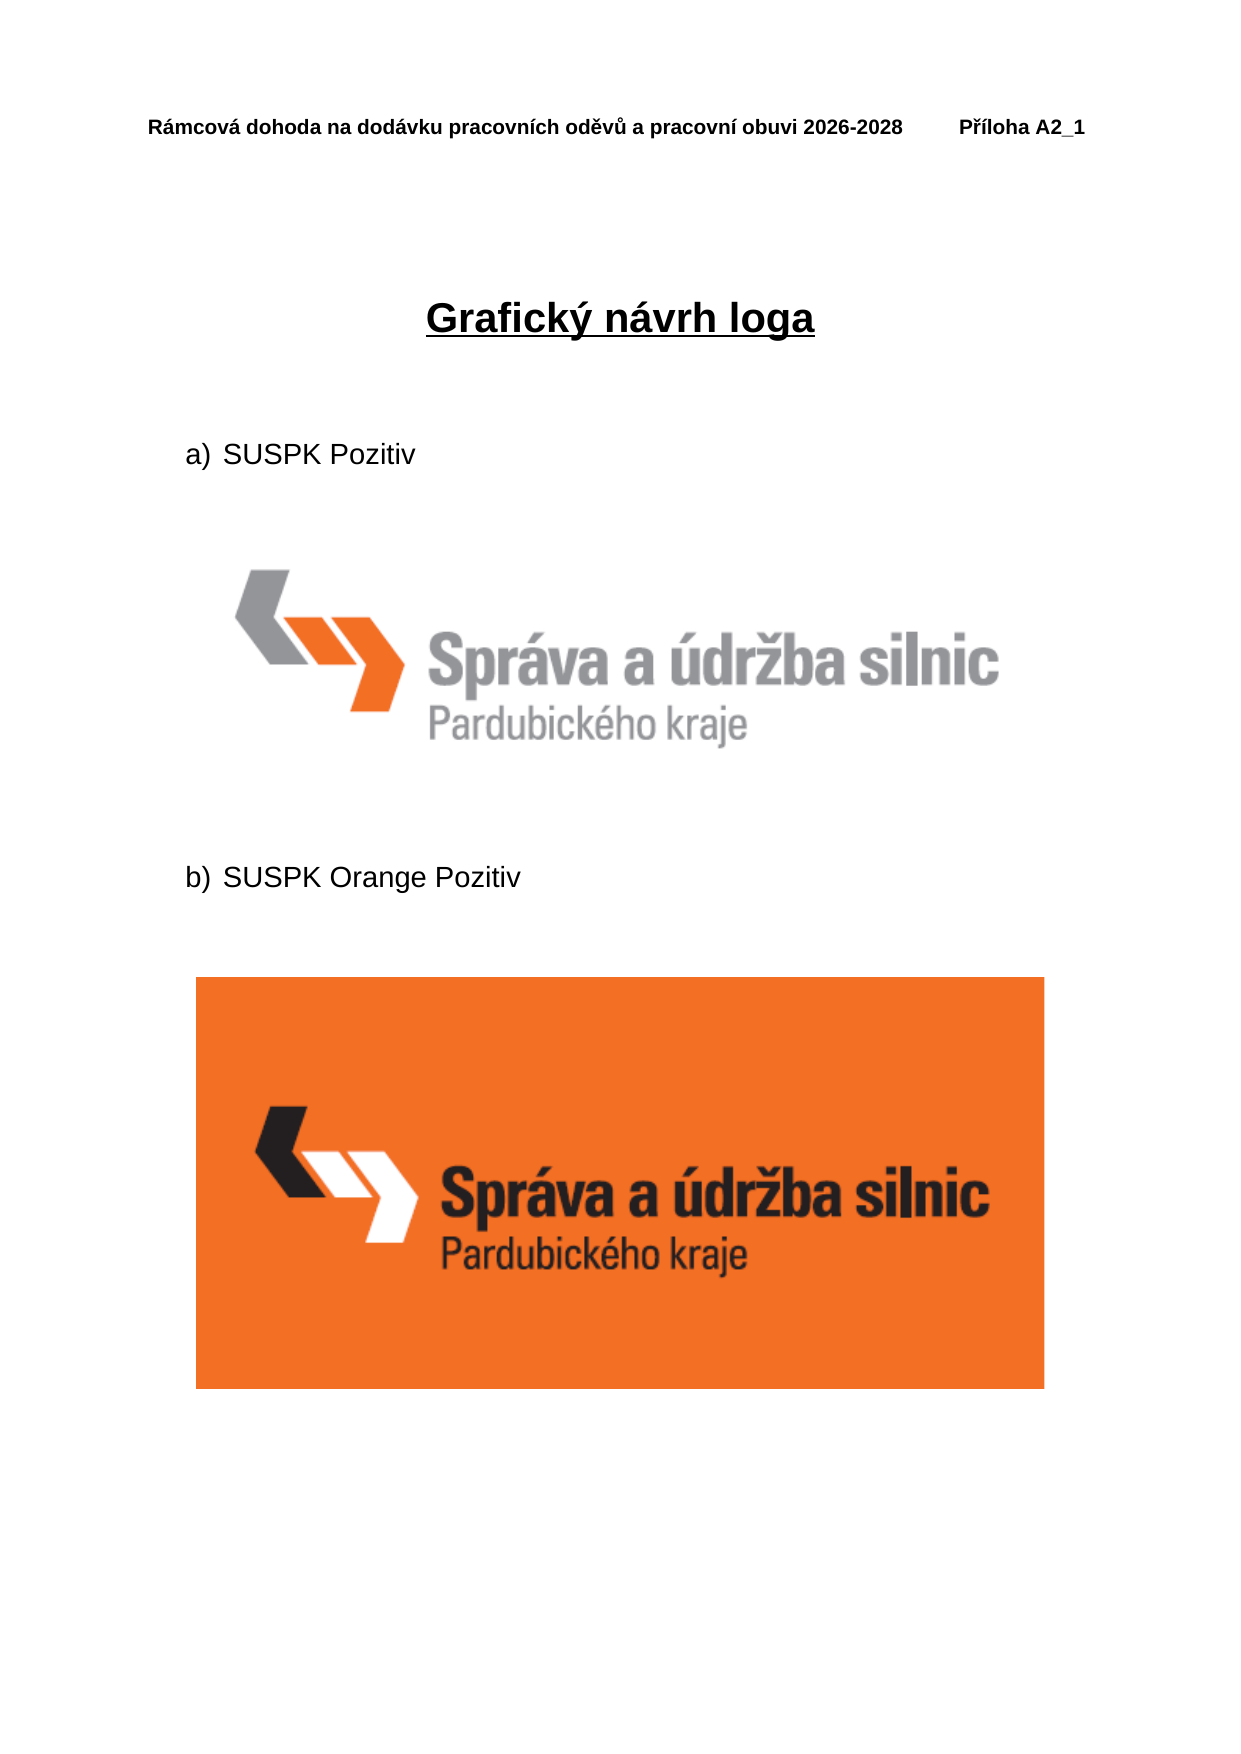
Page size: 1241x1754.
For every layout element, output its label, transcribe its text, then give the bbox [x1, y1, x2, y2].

list SUSPK Pozitiv [185, 437, 1093, 471]
list SUSPK Orange Pozitiv [185, 860, 1093, 893]
picture [196, 977, 1045, 1389]
text Grafický návrh loga [148, 293, 1093, 341]
picture [200, 492, 1040, 860]
